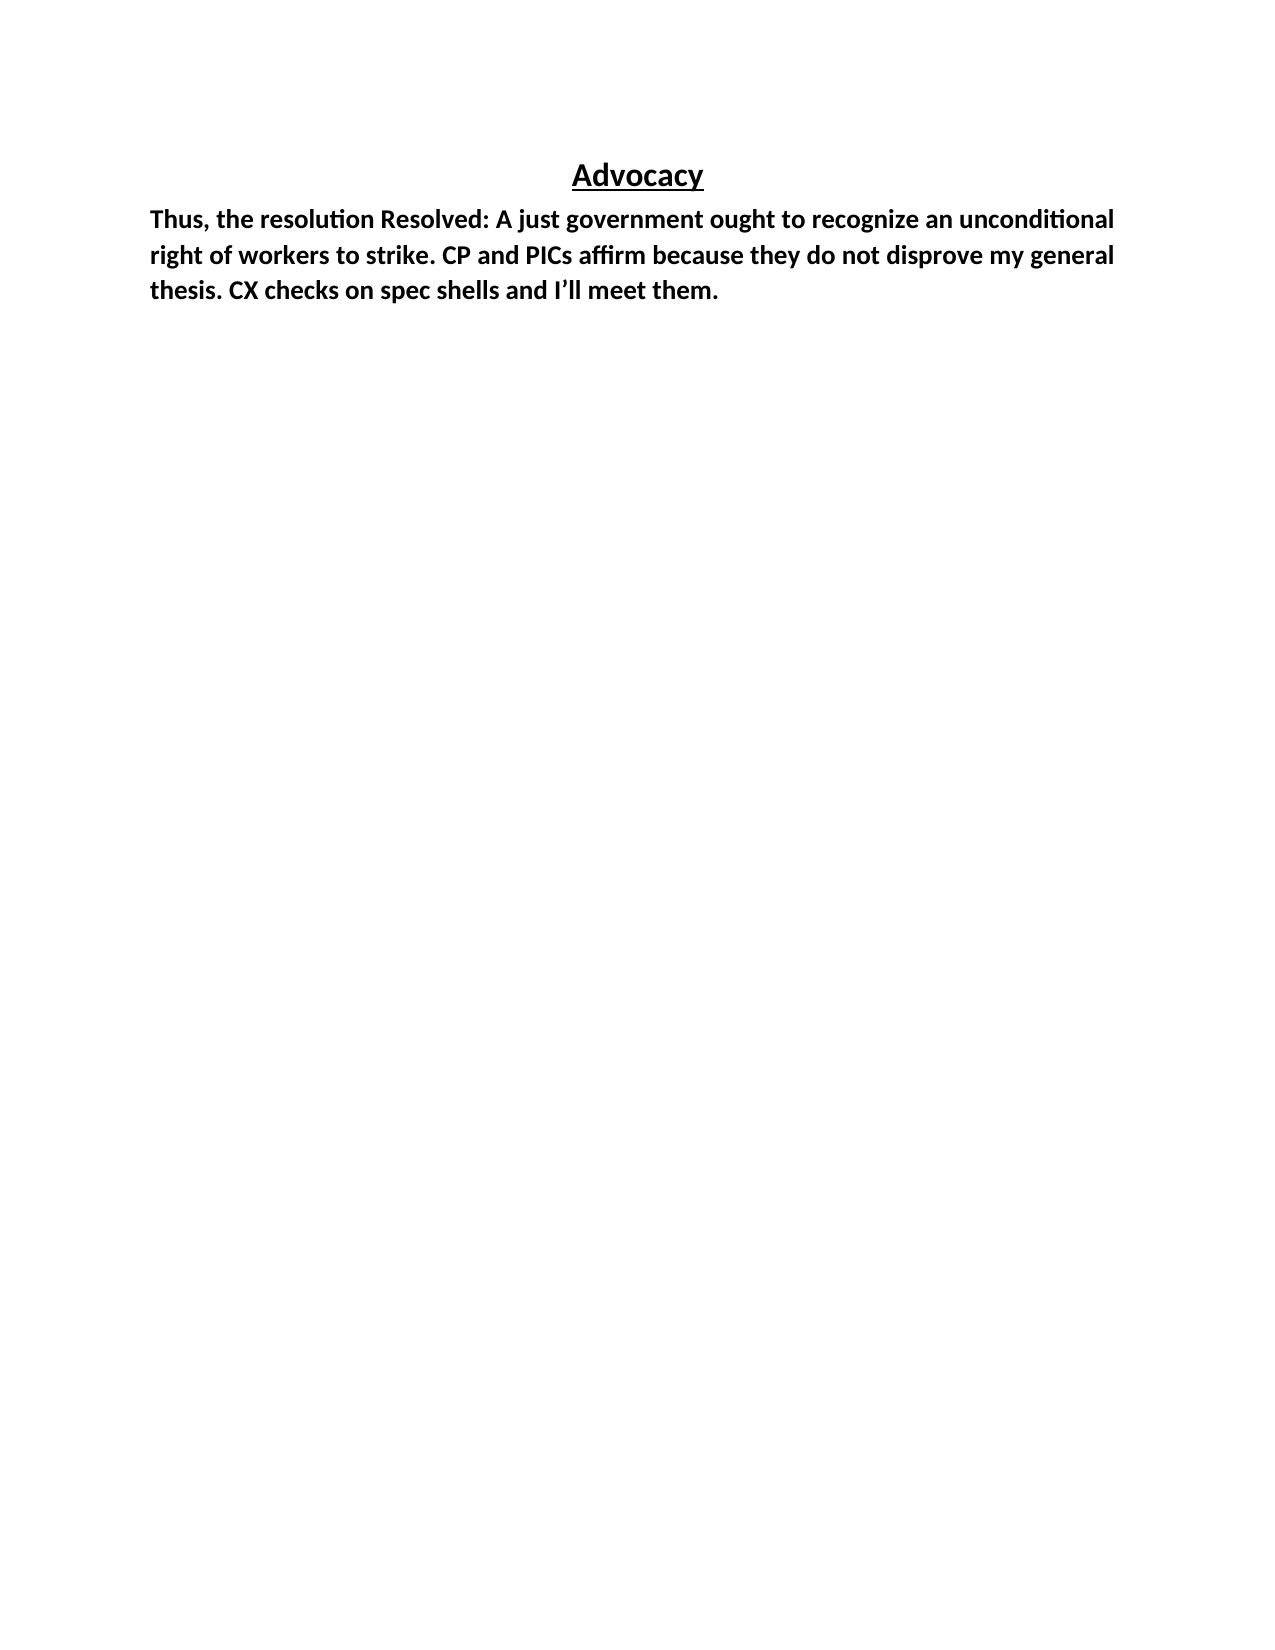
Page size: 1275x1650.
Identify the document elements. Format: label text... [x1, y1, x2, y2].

subtitle Thus, the resolution Resolved: A just government ought to recognize an unconditional right of workers to strike. CP and PICs affirm because they do not disprove my general thesis. CX checks on spec shells and I’ll meet them. [150, 202, 1125, 307]
subtitle Advocacy [150, 154, 1125, 195]
